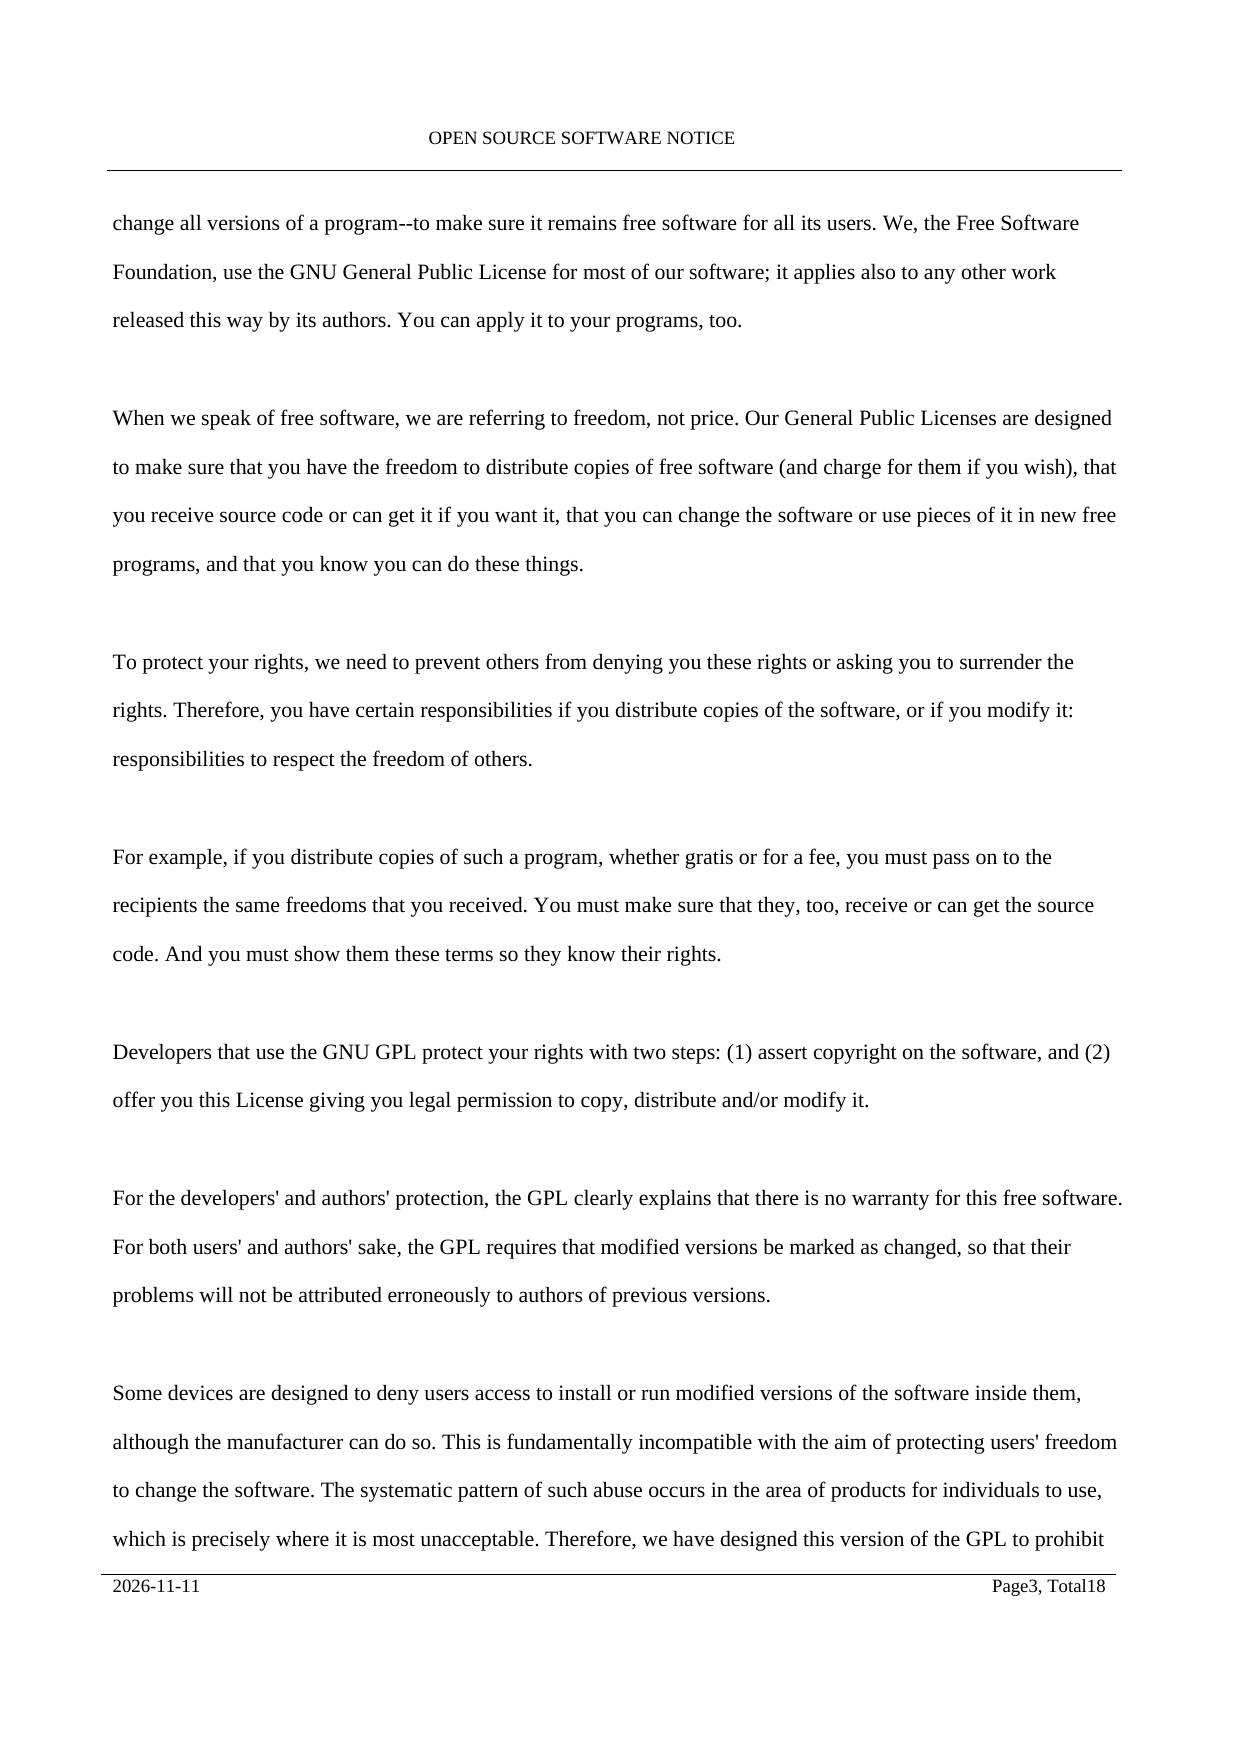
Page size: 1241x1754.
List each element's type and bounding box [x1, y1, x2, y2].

text [112, 206, 1128, 1555]
